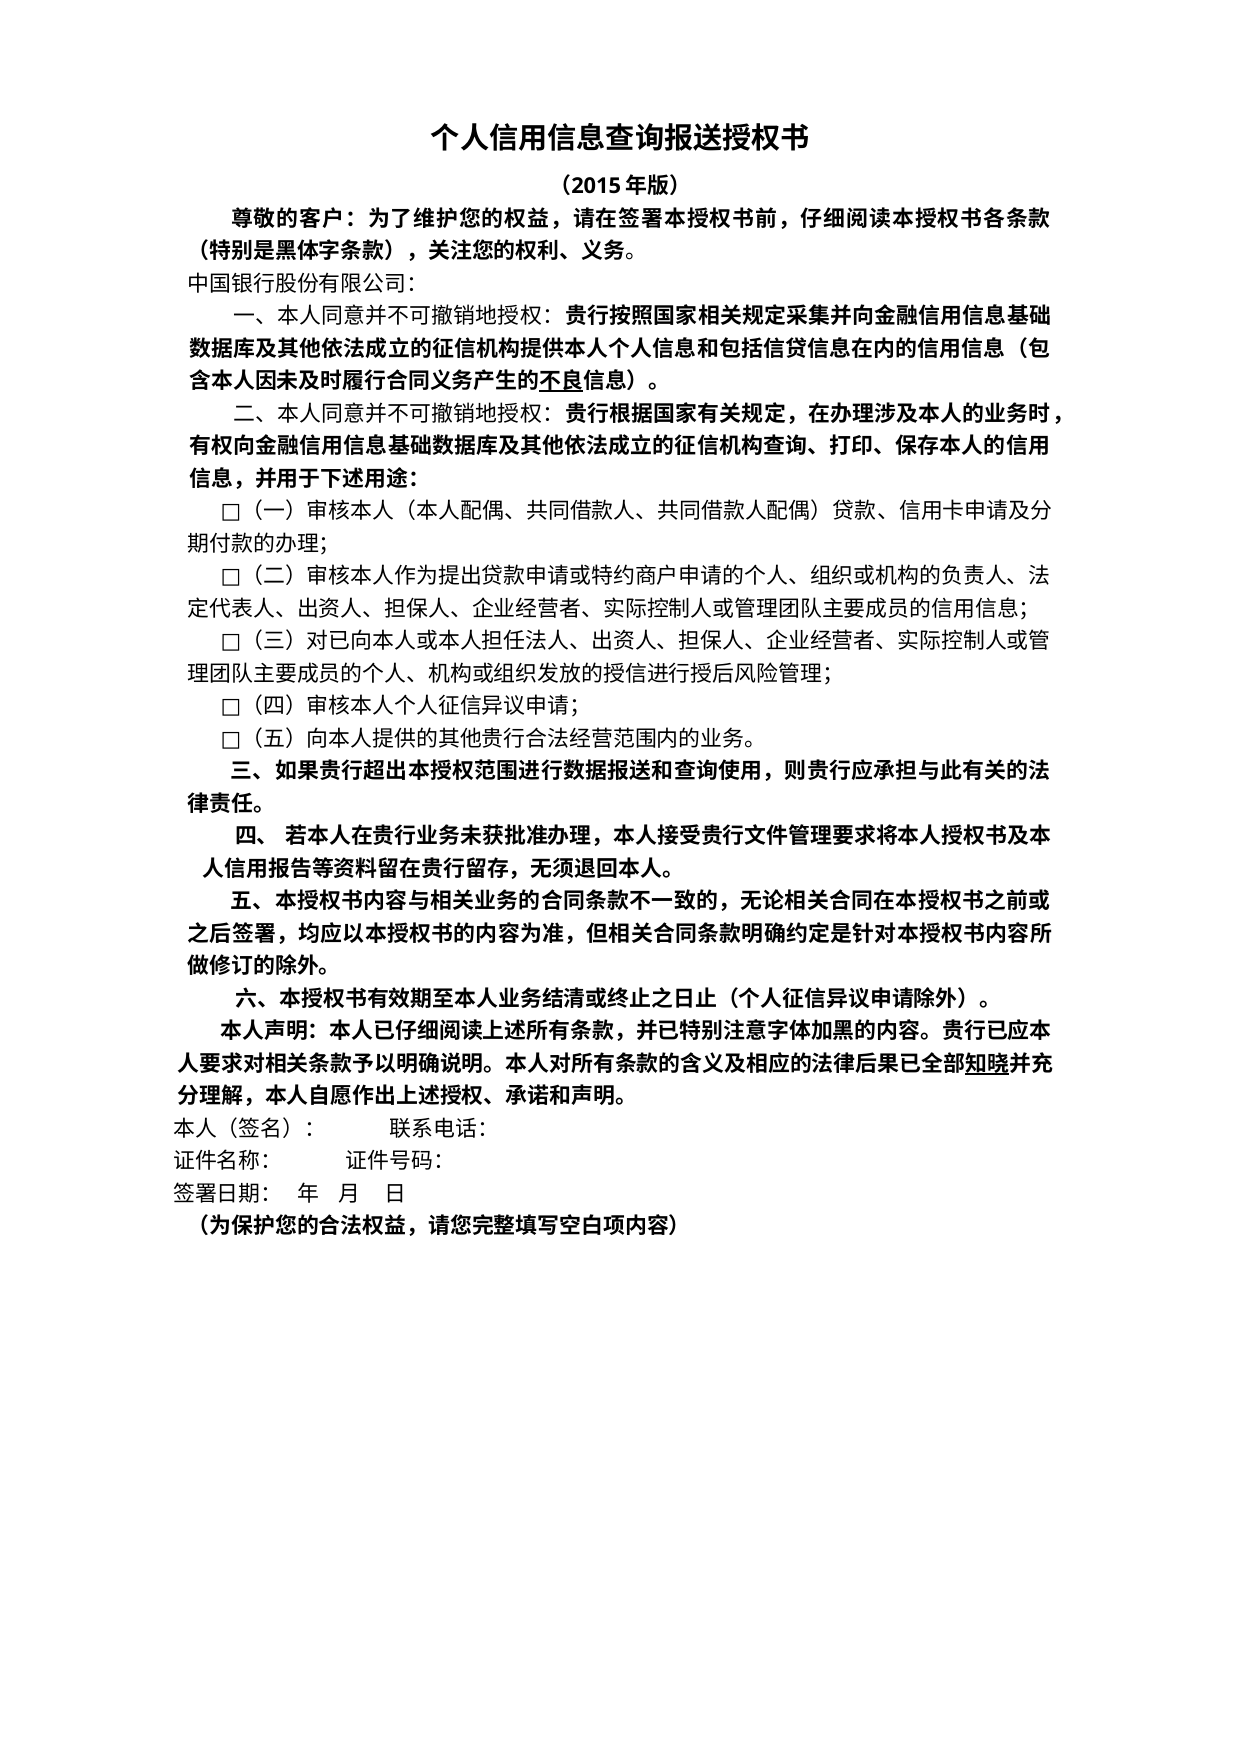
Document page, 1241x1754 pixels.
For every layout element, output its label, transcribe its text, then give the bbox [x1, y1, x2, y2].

text （为保护您的合法权益，请您完整填写空白项内容） [187, 1208, 1053, 1240]
text 个人信用信息查询报送授权书 [187, 103, 1053, 168]
text 五、本授权书内容与相关业务的合同条款不一致的，无论相关合同在本授权书之前或之后签署，均应以本授权书的内容为准，但相关合同条款明确约定是针对本授权书内容所做修订的除外。 [187, 883, 1053, 980]
text □（四）审核本人个人征信异议申请； [187, 688, 1053, 720]
text 六、本授权书有效期至本人业务结清或终止之日止（个人征信异议申请除外）。 [187, 980, 1053, 1013]
text 二、本人同意并不可撤销地授权：贵行根据国家有关规定，在办理涉及本人的业务时，有权向金融信用信息基础数据库及其他依法成立的征信机构查询、打印、保存本人的信用信息，并用于下述用途： [189, 395, 1053, 493]
text □（一）审核本人（本人配偶、共同借款人、共同借款人配偶）贷款、信用卡申请及分期付款的办理； [187, 493, 1053, 558]
text □（三）对已向本人或本人担任法人、出资人、担保人、企业经营者、实际控制人或管理团队主要成员的个人、机构或组织发放的授信进行授后风险管理； [187, 623, 1053, 688]
text 中国银行股份有限公司： [187, 265, 1053, 298]
list 本人声明：本人已仔细阅读上述所有条款，并已特别注意字体加黑的内容。贵行已应本人要求对相关条款予以明确说明。本人对所有条款的含义及相应的法律后果已全部知晓并充分理解，本人自愿作出上述授权、承诺和声明。 [177, 1013, 1053, 1110]
list 签署日期： 年 月 日 [173, 1175, 1053, 1208]
text （2015年版） [187, 168, 1053, 200]
text 四、 若本人在贵行业务未获批准办理，本人接受贵行文件管理要求将本人授权书及本人信用报告等资料留在贵行留存，无须退回本人。 [202, 818, 1053, 883]
text □（二）审核本人作为提出贷款申请或特约商户申请的个人、组织或机构的负责人、法定代表人、出资人、担保人、企业经营者、实际控制人或管理团队主要成员的信用信息； [187, 558, 1053, 623]
text 一、本人同意并不可撤销地授权：贵行按照国家相关规定采集并向金融信用信息基础数据库及其他依法成立的征信机构提供本人个人信息和包括信贷信息在内的信用信息（包含本人因未及时履行合同义务产生的不良信息）。 [189, 298, 1053, 395]
text 三、如果贵行超出本授权范围进行数据报送和查询使用，则贵行应承担与此有关的法律责任。 [187, 753, 1053, 818]
list 证件名称： 证件号码： [173, 1143, 1053, 1175]
text 尊敬的客户：为了维护您的权益，请在签署本授权书前，仔细阅读本授权书各条款（特别是黑体字条款），关注您的权利、义务。 [187, 200, 1053, 265]
list 本人（签名）： 联系电话： [173, 1110, 1053, 1143]
text □（五）向本人提供的其他贵行合法经营范围内的业务。 [187, 720, 1053, 753]
